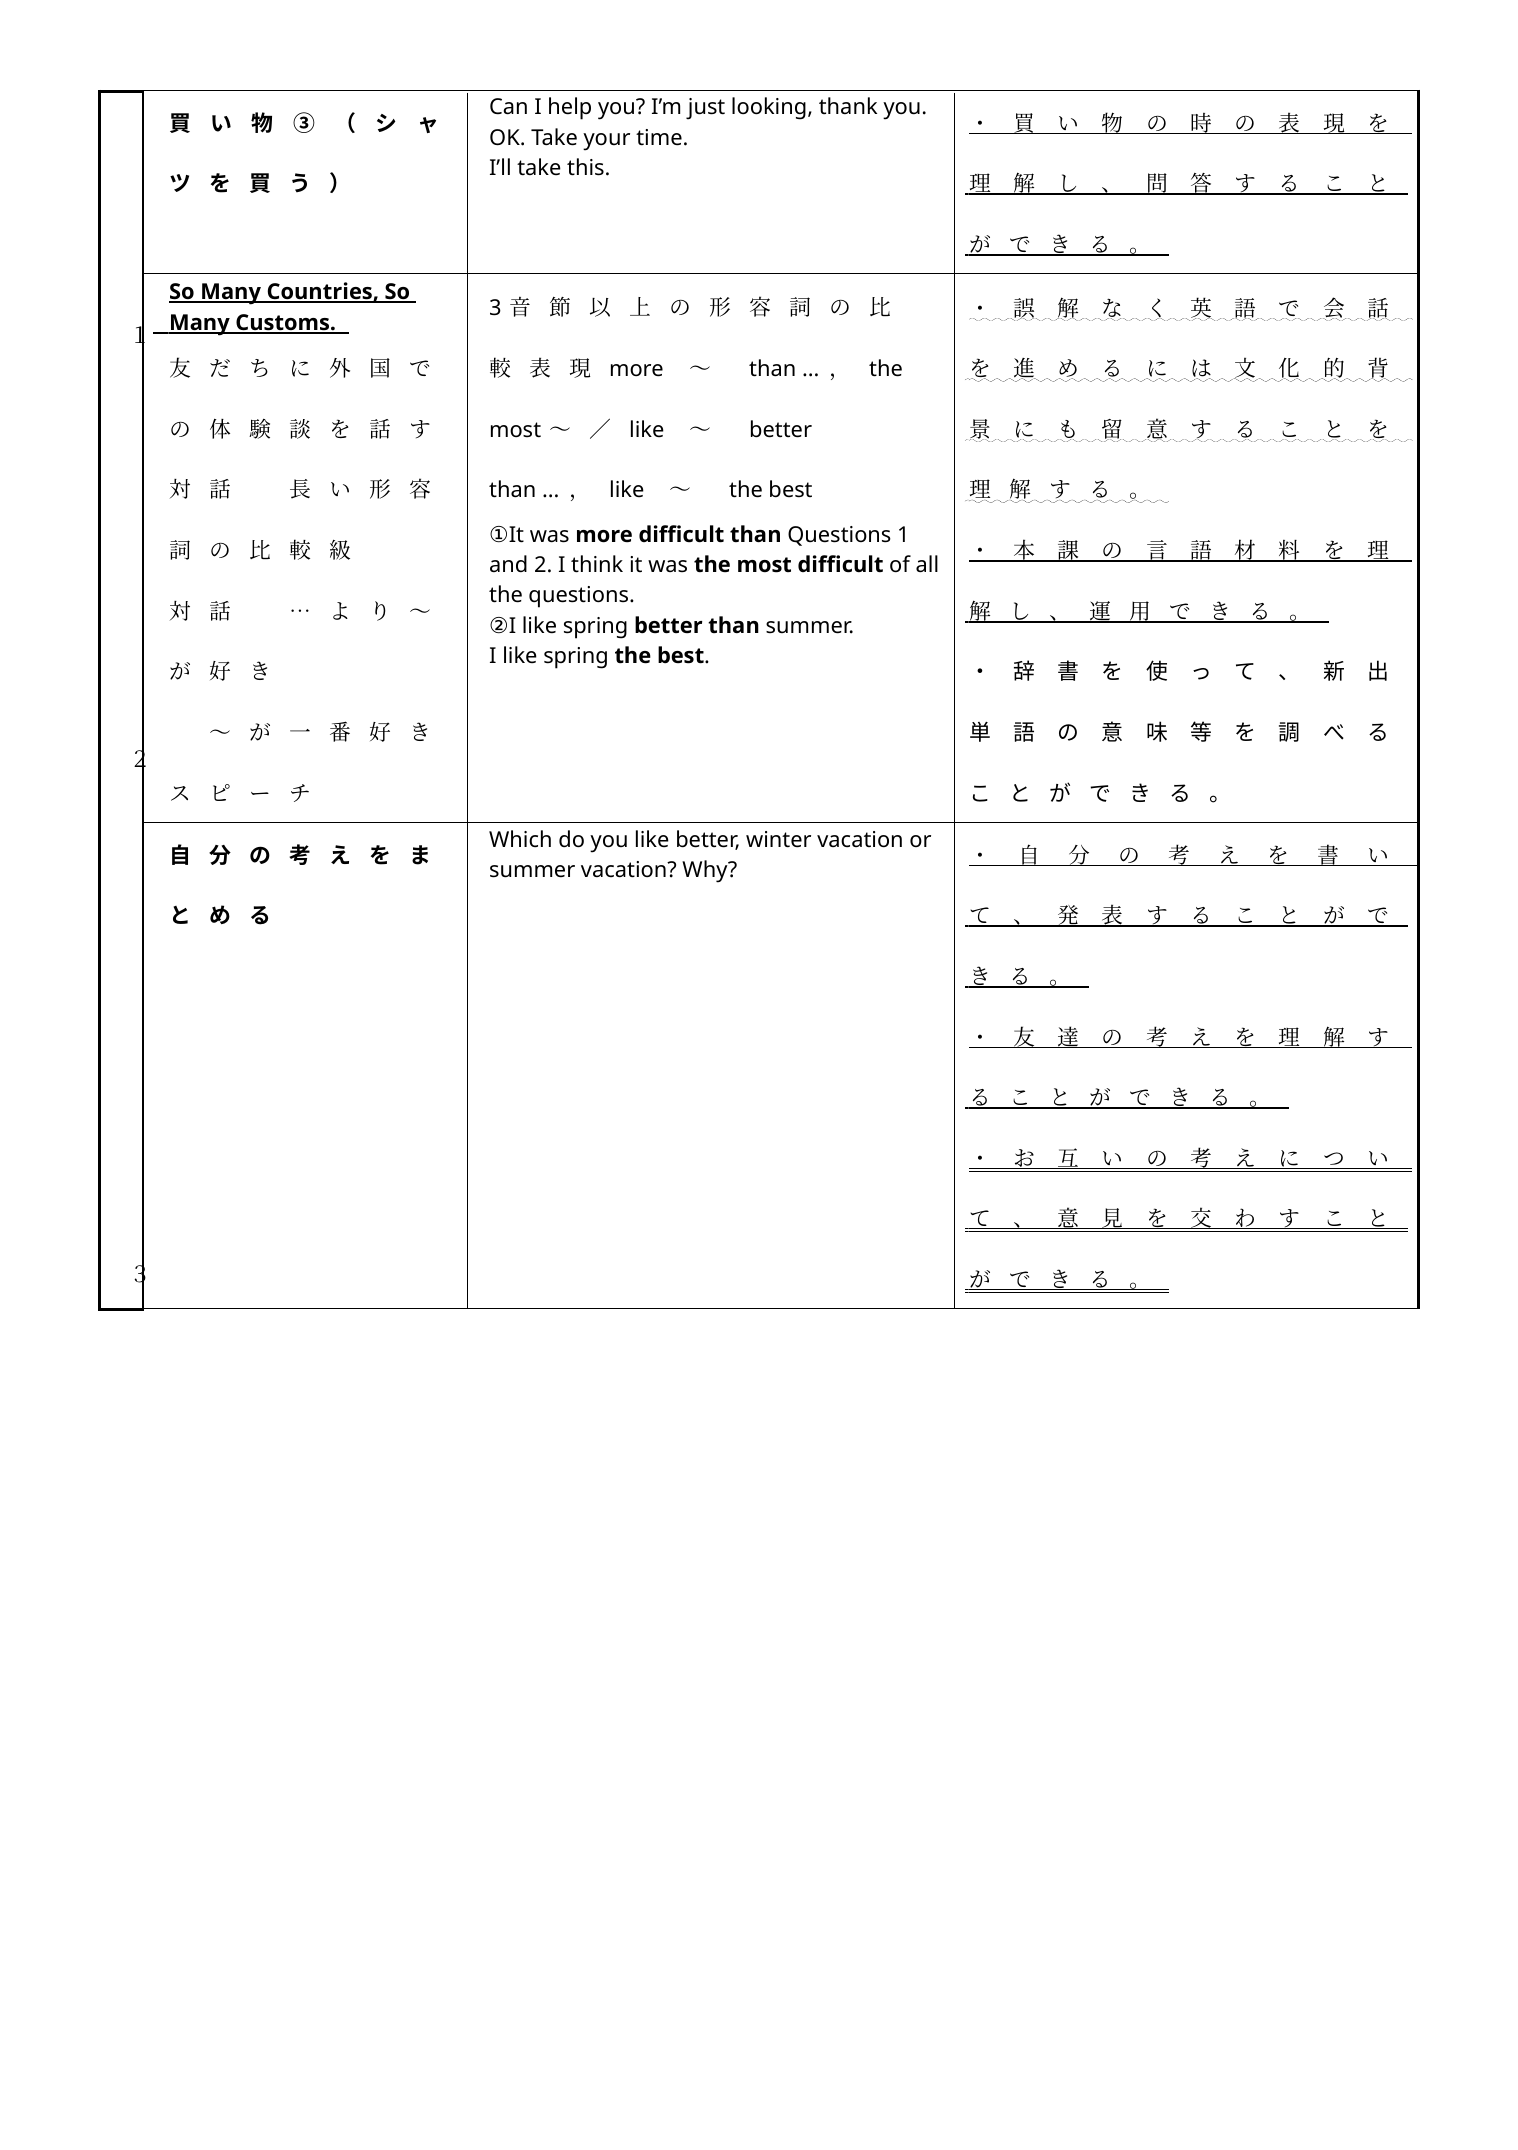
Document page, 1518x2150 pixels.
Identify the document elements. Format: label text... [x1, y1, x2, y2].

table_cell ・買い物の時の表現を理解し、問答することができる。 [955, 91, 1417, 273]
table_cell ・自分の考えを書いて、発表することができる。 ・友達の考えを理解することができる。 ・お互いの考えについて、意見を交わすことができる。 [955, 823, 1417, 1308]
table_cell 自分の考えをまとめる [144, 823, 467, 1308]
table_cell Can I help you? I’m just looking, thank you. OK. Take your time. I’ll take this. [467, 91, 954, 273]
table_cell 買い物③（シャツを買う） [144, 91, 467, 273]
table_cell １ ２ ３ [101, 93, 142, 1308]
table_cell So Many Countries, So Many Customs. 友だちに外国での体験談を話す 対話 長い形容詞の比較級 対話 …より～が好き ～が一番好き スピーチ [144, 274, 467, 822]
table_cell Which do you like better, winter vacation or summer vacation? Why? [468, 823, 954, 1308]
table_cell 3音節以上の形容詞の比較表現more ～ than ...，the most ～／like ～ better than ...，like ～ the best ①It was more difficult than Questions 1 and 2. I think it was the most difficult of all the questions. ②I like spring better than summer. I like spring the best. [468, 274, 954, 822]
table_cell ・誤解なく英語で会話を進めるには文化的背景にも留意することを理解する。 ・本課の言語材料を理解し、運用できる。 ・辞書を使って、新出単語の意味等を調べることができる。 [955, 274, 1417, 822]
